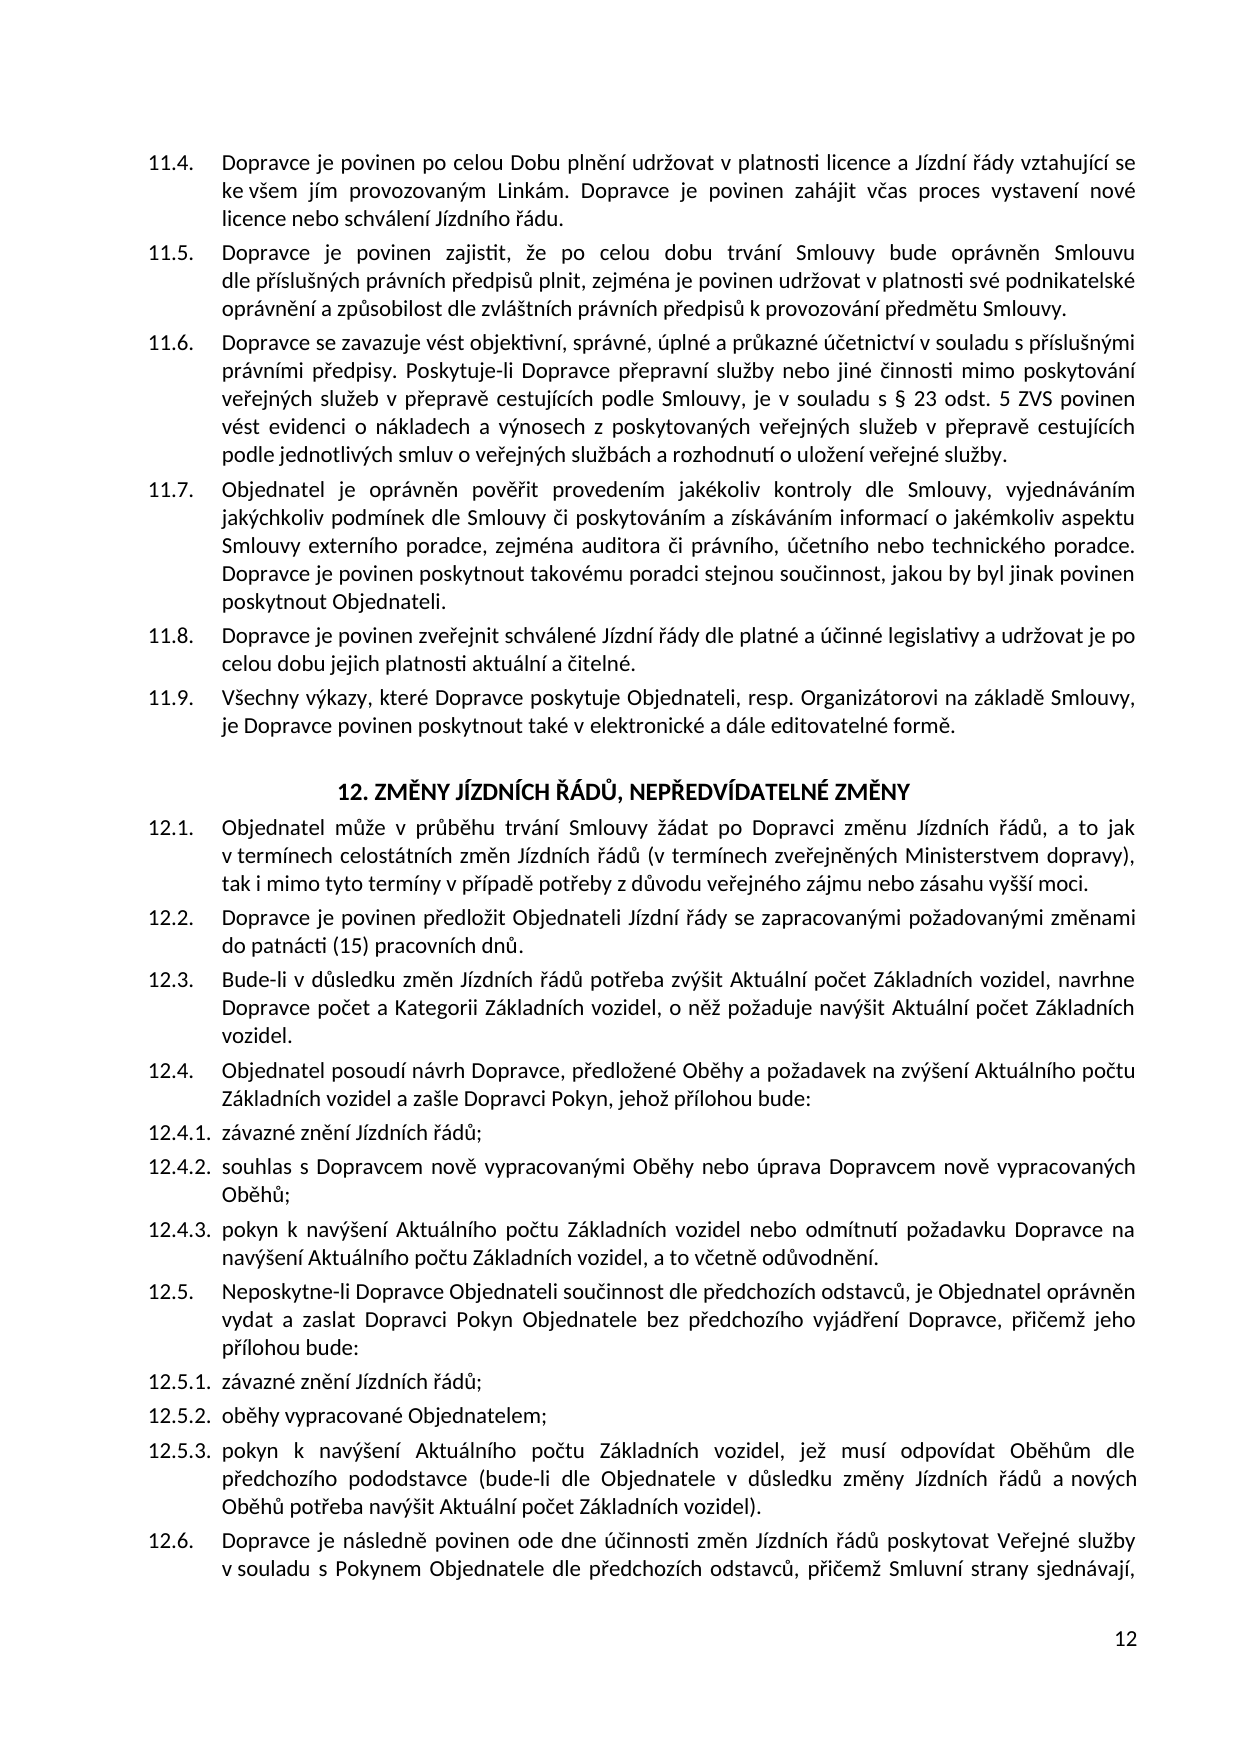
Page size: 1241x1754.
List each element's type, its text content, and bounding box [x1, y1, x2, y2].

list Dopravce je povinen zajistit, že po celou dobu trvání Smlouvy bude oprávněn Smlouvu dle příslušných právních předpisů plnit, zejména je povinen udržovat v platnosti své podnikatelské oprávnění a způsobilost dle zvláštních právních předpisů k provozování předmětu Smlouvy. [148, 238, 1137, 322]
list Neposkytne-li Dopravce Objednateli součinnost dle předchozích odstavců, je Objednatel oprávněn vydat a zaslat Dopravci Pokyn Objednatele bez předchozího vyjádření Dopravce, přičemž jeho přílohou bude: [148, 1277, 1137, 1361]
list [148, 1526, 1137, 1582]
list ZMĚNY JÍZDNÍCH ŘÁDŮ, NEPŘEDVÍDATELNÉ ZMĚNY [110, 776, 1137, 807]
list Objednatel posoudí návrh Dopravce, předložené Oběhy a požadavek na zvýšení Aktuálního počtu Základních vozidel a zašle Dopravci Pokyn, jehož přílohou bude: [148, 1056, 1137, 1112]
list pokyn k navýšení Aktuálního počtu Základních vozidel, jež musí odpovídat Oběhům dle předchozího pododstavce (bude-li dle Objednatele v důsledku změny Jízdních řádů a nových Oběhů potřeba navýšit Aktuální počet Základních vozidel). [148, 1436, 1137, 1520]
list závazné znění Jízdních řádů; [148, 1367, 1137, 1395]
list Dopravce je povinen zveřejnit schválené Jízdní řády dle platné a účinné legislativy a udržovat je po celou dobu jejich platnosti aktuální a čitelné. [148, 621, 1137, 677]
list souhlas s Dopravcem nově vypracovanými Oběhy nebo úprava Dopravcem nově vypracovaných Oběhů; [148, 1152, 1137, 1208]
list Objednatel je oprávněn pověřit provedením jakékoliv kontroly dle Smlouvy, vyjednáváním jakýchkoliv podmínek dle Smlouvy či poskytováním a získáváním informací o jakémkoliv aspektu Smlouvy externího poradce, zejména auditora či právního, účetního nebo technického poradce. Dopravce je povinen poskytnout takovému poradci stejnou součinnost, jakou by byl jinak povinen poskytnout Objednateli. [148, 475, 1137, 615]
list Bude-li v důsledku změn Jízdních řádů potřeba zvýšit Aktuální počet Základních vozidel, navrhne Dopravce počet a Kategorii Základních vozidel, o něž požaduje navýšit Aktuální počet Základních vozidel. [148, 966, 1137, 1049]
list oběhy vypracované Objednatelem; [148, 1402, 1137, 1429]
list pokyn k navýšení Aktuálního počtu Základních vozidel nebo odmítnutí požadavku Dopravce na navýšení Aktuálního počtu Základních vozidel, a to včetně odůvodnění. [148, 1215, 1137, 1271]
list Dopravce je povinen po celou Dobu plnění udržovat v platnosti licence a Jízdní řády vztahující se ke všem jím provozovaným Linkám. Dopravce je povinen zahájit včas proces vystavení nové licence nebo schválení Jízdního řádu. [148, 148, 1137, 232]
list Objednatel může v průběhu trvání Smlouvy žádat po Dopravci změnu Jízdních řádů, a to jak v termínech celostátních změn Jízdních řádů (v termínech zveřejněných Ministerstvem dopravy), tak i mimo tyto termíny v případě potřeby z důvodu veřejného zájmu nebo zásahu vyšší moci. [148, 813, 1137, 897]
list Všechny výkazy, které Dopravce poskytuje Objednateli, resp. Organizátorovi na základě Smlouvy, je Dopravce povinen poskytnout také v elektronické a dále editovatelné formě. [148, 683, 1137, 739]
list Dopravce je povinen předložit Objednateli Jízdní řády se zapracovanými požadovanými změnami do patnácti (15) pracovních dnů. [148, 903, 1137, 959]
list Dopravce se zavazuje vést objektivní, správné, úplné a průkazné účetnictví v souladu s příslušnými právními předpisy. Poskytuje-li Dopravce přepravní služby nebo jiné činnosti mimo poskytování veřejných služeb v přepravě cestujících podle Smlouvy, je v souladu s § 23 odst. 5 ZVS povinen vést evidenci o nákladech a výnosech z poskytovaných veřejných služeb v přepravě cestujících podle jednotlivých smluv o veřejných službách a rozhodnutí o uložení veřejné služby. [148, 328, 1137, 468]
list závazné znění Jízdních řádů; [148, 1118, 1137, 1146]
